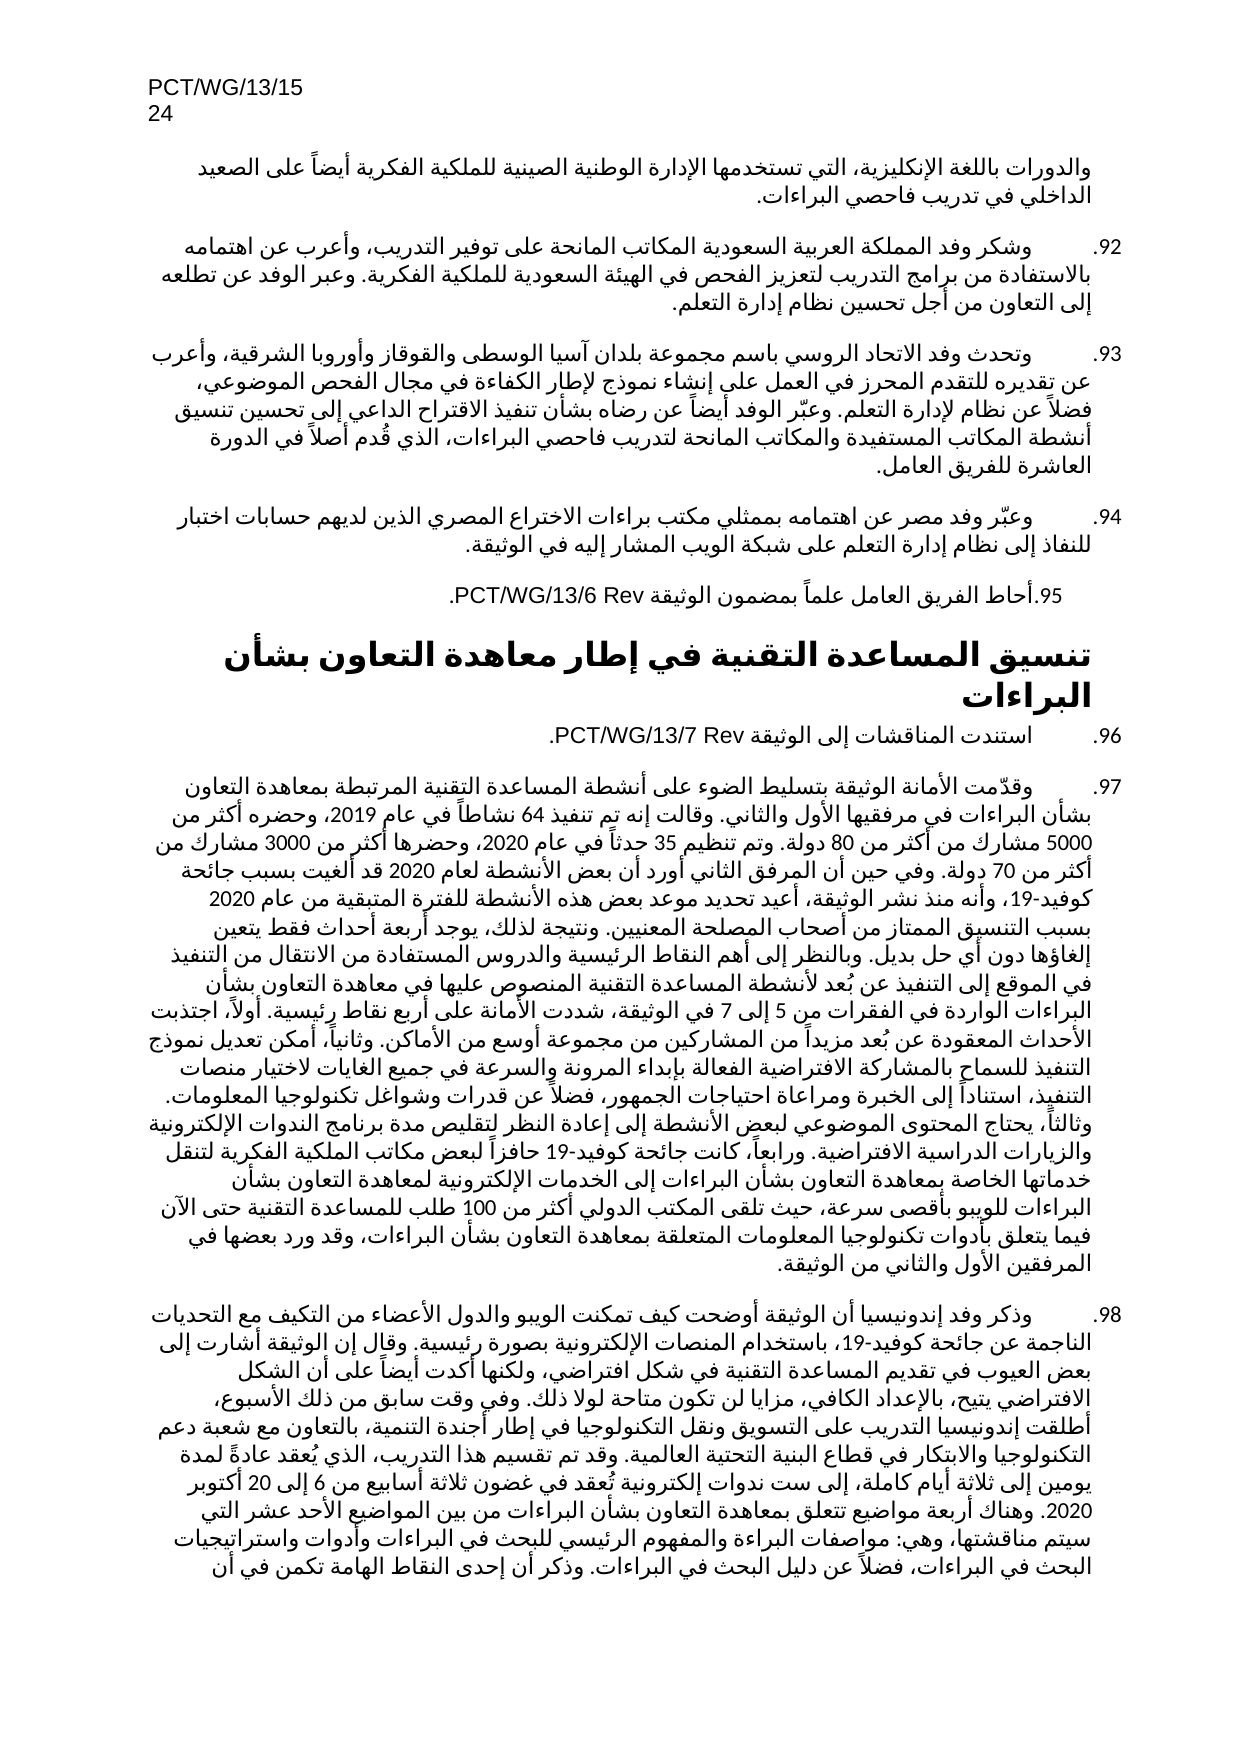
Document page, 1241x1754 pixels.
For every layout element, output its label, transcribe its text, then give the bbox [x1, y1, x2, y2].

subtitle تنسيق المساعدة التقنية في إطار معاهدة التعاون بشأن البراءات [148, 634, 1092, 715]
text وشكر وفد المملكة العربية السعودية المكاتب المانحة على توفير التدريب، وأعرب عن اهتمامه بالاستفادة من برامج التدريب لتعزيز الفحص في الهيئة السعودية للملكية الفكرية. وعبر الوفد عن تطلعه إلى التعاون من أجل تحسين نظام إدارة التعلم. [148, 232, 1092, 316]
text أحاط الفريق العامل علماً بمضمون الوثيقة PCT/WG/13/6 Rev. [148, 581, 1033, 609]
text استندت المناقشات إلى الوثيقة PCT/WG/13/7 Rev. [148, 722, 1092, 749]
text وقدّمت الأمانة الوثيقة بتسليط الضوء على أنشطة المساعدة التقنية المرتبطة بمعاهدة التعاون بشأن البراءات في مرفقيها الأول والثاني. وقالت إنه تم تنفيذ 64 نشاطاً في عام 2019، وحضره أكثر من 5000 مشارك من أكثر من 80 دولة. وتم تنظيم 35 حدثاً في عام 2020، وحضرها أكثر من 3000 مشارك من أكثر من 70 دولة. وفي حين أن المرفق الثاني أورد أن بعض الأنشطة لعام 2020 قد ألغيت بسبب جائحة كوفيد-19، وأنه منذ نشر الوثيقة، أعيد تحديد موعد بعض هذه الأنشطة للفترة المتبقية من عام 2020 بسبب التنسيق الممتاز من أصحاب المصلحة المعنيين. ونتيجة لذلك، يوجد أربعة أحداث فقط يتعين إلغاؤها دون أي حل بديل. وبالنظر إلى أهم النقاط الرئيسية والدروس المستفادة من الانتقال من التنفيذ في الموقع إلى التنفيذ عن بُعد لأنشطة المساعدة التقنية المنصوص عليها في معاهدة التعاون بشأن البراءات الواردة في الفقرات من 5 إلى 7 في الوثيقة، شددت الأمانة على أربع نقاط رئيسية. أولاً، اجتذبت الأحداث المعقودة عن بُعد مزيداً من المشاركين من مجموعة أوسع من الأماكن. وثانياً، أمكن تعديل نموذج التنفيذ للسماح بالمشاركة الافتراضية الفعالة بإبداء المرونة والسرعة في جميع الغايات لاختيار منصات التنفيذ، استناداً إلى الخبرة ومراعاة احتياجات الجمهور، فضلاً عن قدرات وشواغل تكنولوجيا المعلومات. وثالثاً، يحتاج المحتوى الموضوعي لبعض الأنشطة إلى إعادة النظر لتقليص مدة برنامج الندوات الإلكترونية والزيارات الدراسية الافتراضية. ورابعاً، كانت جائحة كوفيد-19 حافزاً لبعض مكاتب الملكية الفكرية لتنقل خدماتها الخاصة بمعاهدة التعاون بشأن البراءات إلى الخدمات الإلكترونية لمعاهدة التعاون بشأن البراءات للويبو بأقصى سرعة، حيث تلقى المكتب الدولي أكثر من 100 طلب للمساعدة التقنية حتى الآن فيما يتعلق بأدوات تكنولوجيا المعلومات المتعلقة بمعاهدة التعاون بشأن البراءات، وقد ورد بعضها في المرفقين الأول والثاني من الوثيقة. [148, 772, 1092, 1277]
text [148, 153, 1092, 209]
text وعبّر وفد مصر عن اهتمامه بممثلي مكتب براءات الاختراع المصري الذين لديهم حسابات اختبار للنفاذ إلى نظام إدارة التعلم على شبكة الويب المشار إليه في الوثيقة. [148, 502, 1092, 558]
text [148, 1300, 1092, 1580]
text وتحدث وفد الاتحاد الروسي باسم مجموعة بلدان آسيا الوسطى والقوقاز وأوروبا الشرقية، وأعرب عن تقديره للتقدم المحرز في العمل على إنشاء نموذج لإطار الكفاءة في مجال الفحص الموضوعي، فضلاً عن نظام لإدارة التعلم. وعبّر الوفد أيضاً عن رضاه بشأن تنفيذ الاقتراح الداعي إلى تحسين تنسيق أنشطة المكاتب المستفيدة والمكاتب المانحة لتدريب فاحصي البراءات، الذي قُدم أصلاً في الدورة العاشرة للفريق العامل. [148, 339, 1092, 479]
